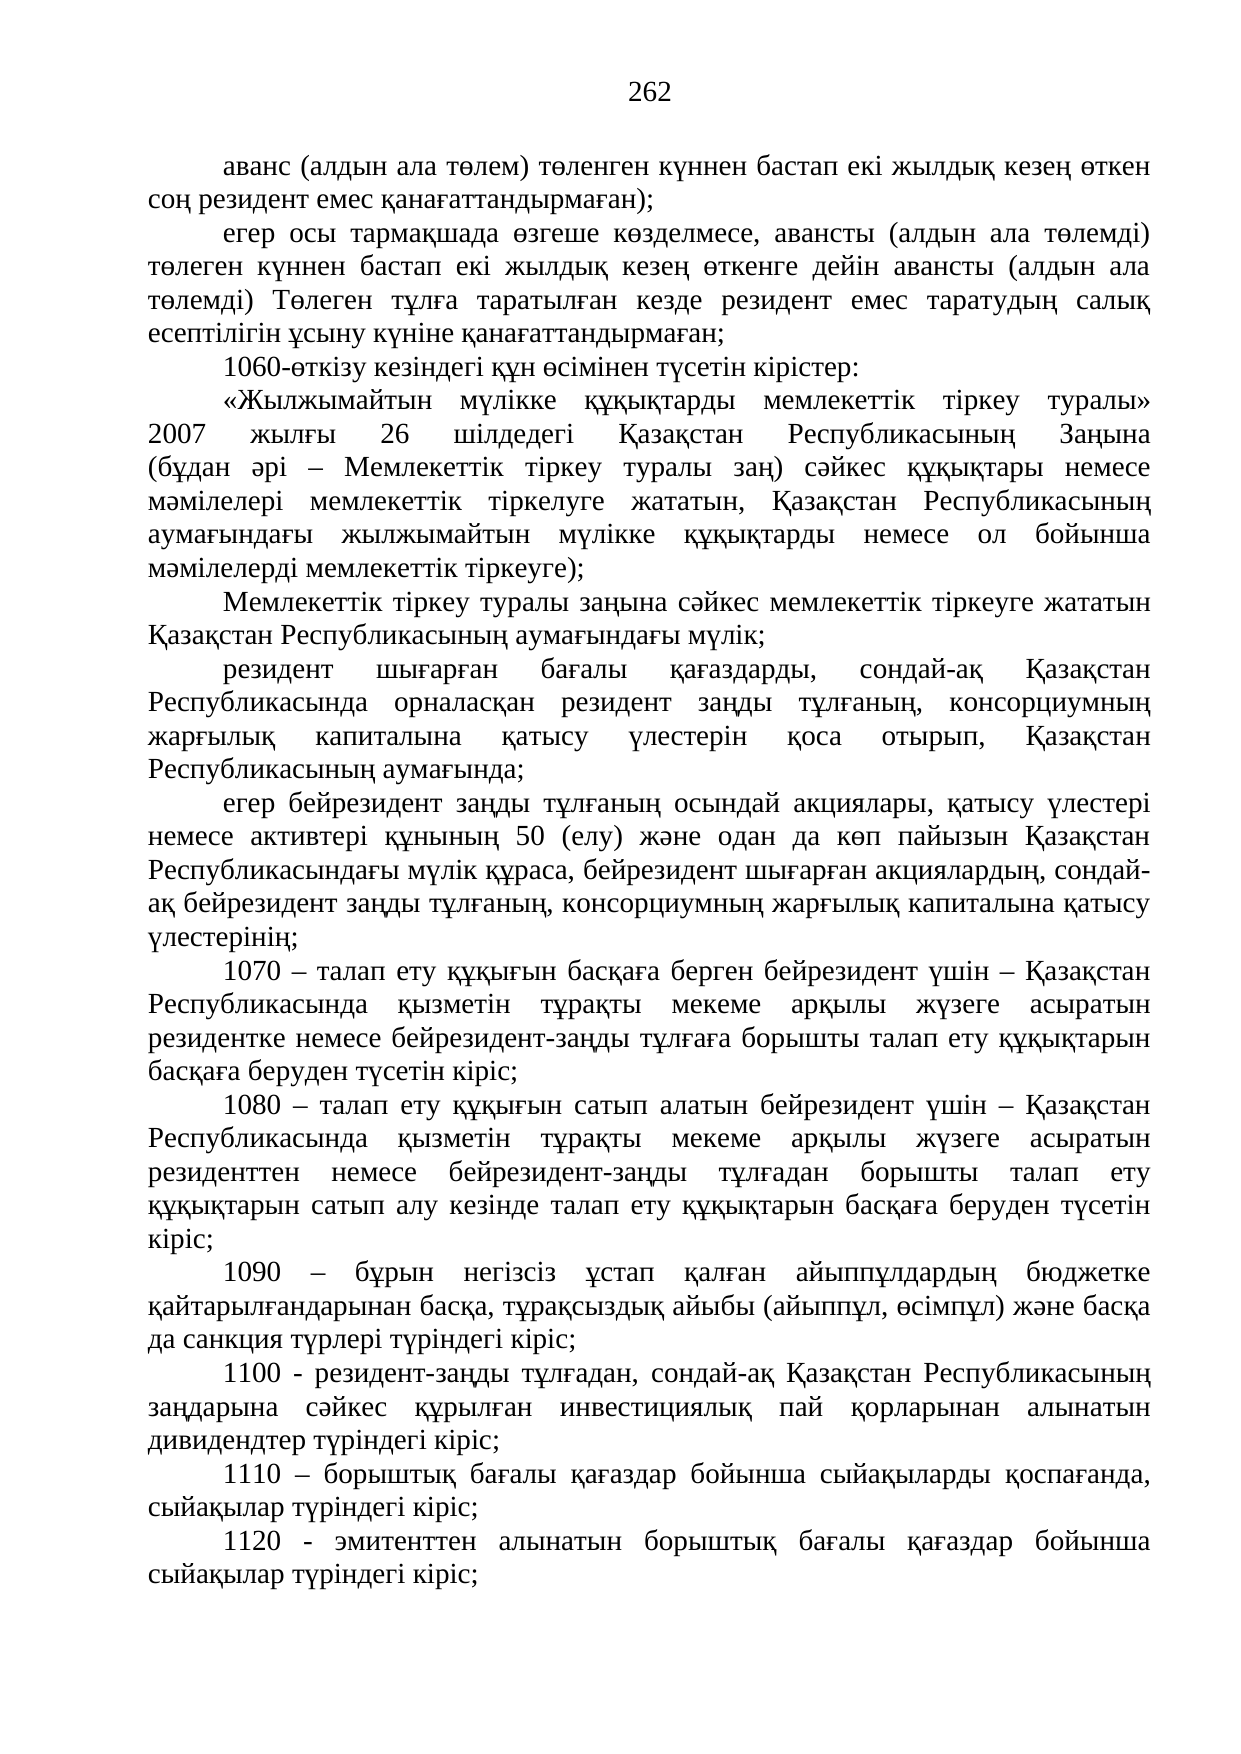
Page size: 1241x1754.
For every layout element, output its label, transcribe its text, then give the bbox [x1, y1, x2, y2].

text 1080 – талап ету құқығын сатып алатын бейрезидент үшін – Қазақстан Республикасында қызметін тұрақты мекеме арқылы жүзеге асыратын резиденттен немесе бейрезидент-заңды тұлғадан борышты талап ету құқықтарын сатып алу кезінде талап ету құқықтарын басқаға беруден түсетін кіріс; [148, 1087, 1152, 1254]
text 1090 – бұрын негізсіз ұстап қалған айыппұлдардың бюджетке қайтарылғандарынан басқа, тұрақсыздық айыбы (айыппұл, өсімпұл) және басқа да санкция түрлері түріндегі кіріс; [148, 1254, 1152, 1355]
text «Жылжымайтын мүлікке құқықтарды мемлекеттік тіркеу туралы» 2007 жылғы 26 шілдедегі Қазақстан Республикасының Заңына (бұдан әрі – Мемлекеттік тіркеу туралы заң) сәйкес құқықтары немесе мәмілелері мемлекеттік тіркелуге жататын, Қазақстан Республикасының аумағындағы жылжымайтын мүлікке құқықтарды немесе ол бойынша мәмілелерді мемлекеттік тіркеуге); [148, 382, 1152, 584]
text Мемлекеттік тіркеу туралы заңына сәйкес мемлекеттік тіркеуге жататын Қазақстан Республикасының аумағындағы мүлік; [148, 584, 1152, 651]
text 1070 – талап ету құқығын басқаға берген бейрезидент үшін – Қазақстан Республикасында қызметін тұрақты мекеме арқылы жүзеге асыратын резидентке немесе бейрезидент-заңды тұлғаға борышты талап ету құқықтарын басқаға беруден түсетін кіріс; [148, 953, 1152, 1087]
text аванс (алдын ала төлем) төленген күннен бастап екі жылдық кезең өткен соң резидент емес қанағаттандырмаған); [148, 148, 1152, 215]
text 1100 - резидент-заңды тұлғадан, сондай-ақ Қазақстан Республикасының заңдарына сәйкес құрылған инвестициялық пай қорларынан алынатын дивидендтер түріндегі кіріс; [148, 1355, 1152, 1456]
text егер осы тармақшада өзгеше көзделмесе, авансты (алдын ала төлемді) төлеген күннен бастап екі жылдық кезең өткенге дейін авансты (алдын ала төлемді) Төлеген тұлға таратылған кезде резидент емес таратудың салық есептілігін ұсыну күніне қанағаттандырмаған; [148, 215, 1152, 349]
text 1120 - эмитенттен алынатын борыштық бағалы қағаздар бойынша сыйақылар түріндегі кіріс; [148, 1523, 1152, 1590]
text 1110 – борыштық бағалы қағаздар бойынша сыйақыларды қоспағанда, сыйақылар түріндегі кіріс; [148, 1456, 1152, 1523]
text 1060-өткізу кезіндегі құн өсімінен түсетін кірістер: [148, 349, 1152, 382]
text егер бейрезидент заңды тұлғаның осындай акциялары, қатысу үлестері немесе активтері құнының 50 (елу) және одан да көп пайызын Қазақстан Республикасындағы мүлік құраса, бейрезидент шығарған акциялардың, сондай-ақ бейрезидент заңды тұлғаның, консорциумның жарғылық капиталына қатысу үлестерінің; [148, 785, 1152, 953]
text резидент шығарған бағалы қағаздарды, сондай-ақ Қазақстан Республикасында орналасқан резидент заңды тұлғаның, консорциумның жарғылық капиталына қатысу үлестерін қоса отырып, Қазақстан Республикасының аумағында; [148, 651, 1152, 785]
